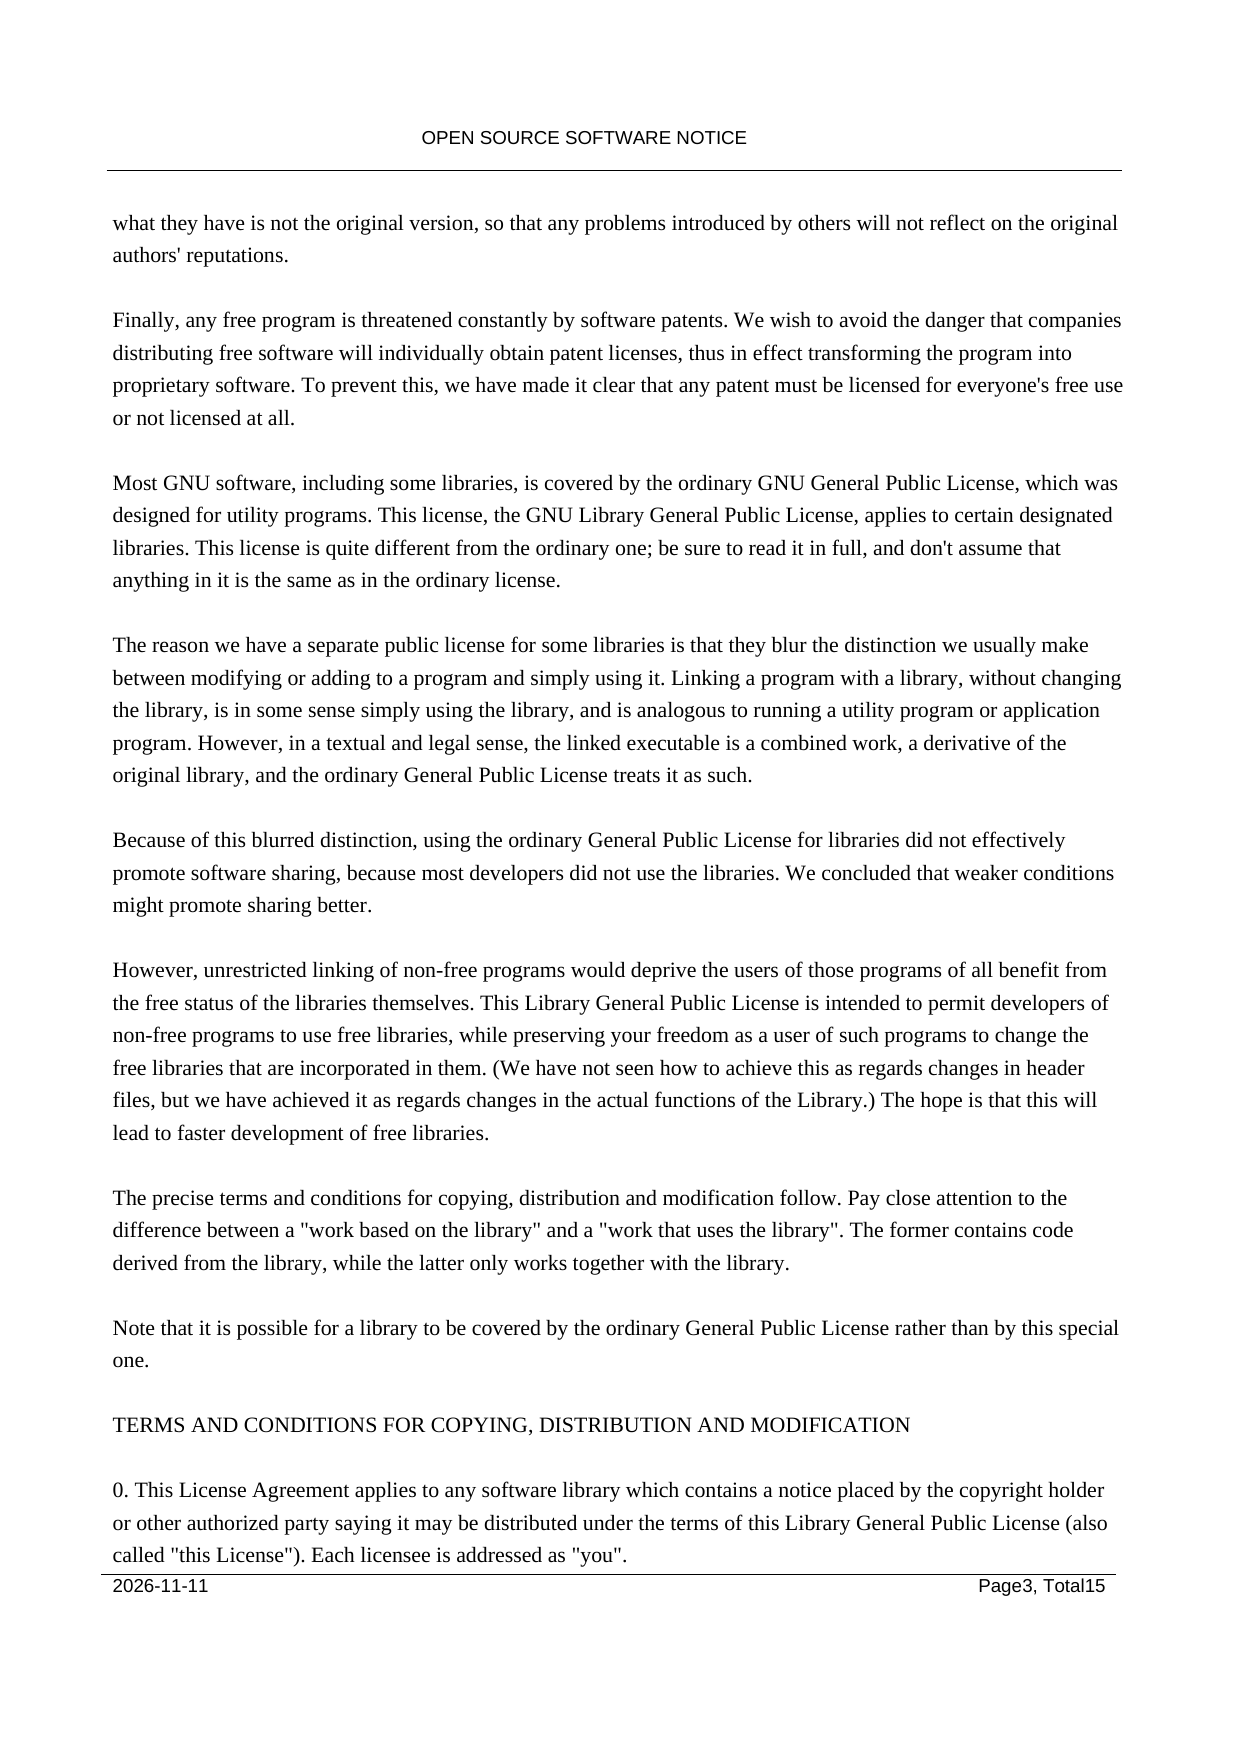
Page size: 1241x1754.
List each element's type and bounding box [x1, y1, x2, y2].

text [112, 206, 1128, 1571]
